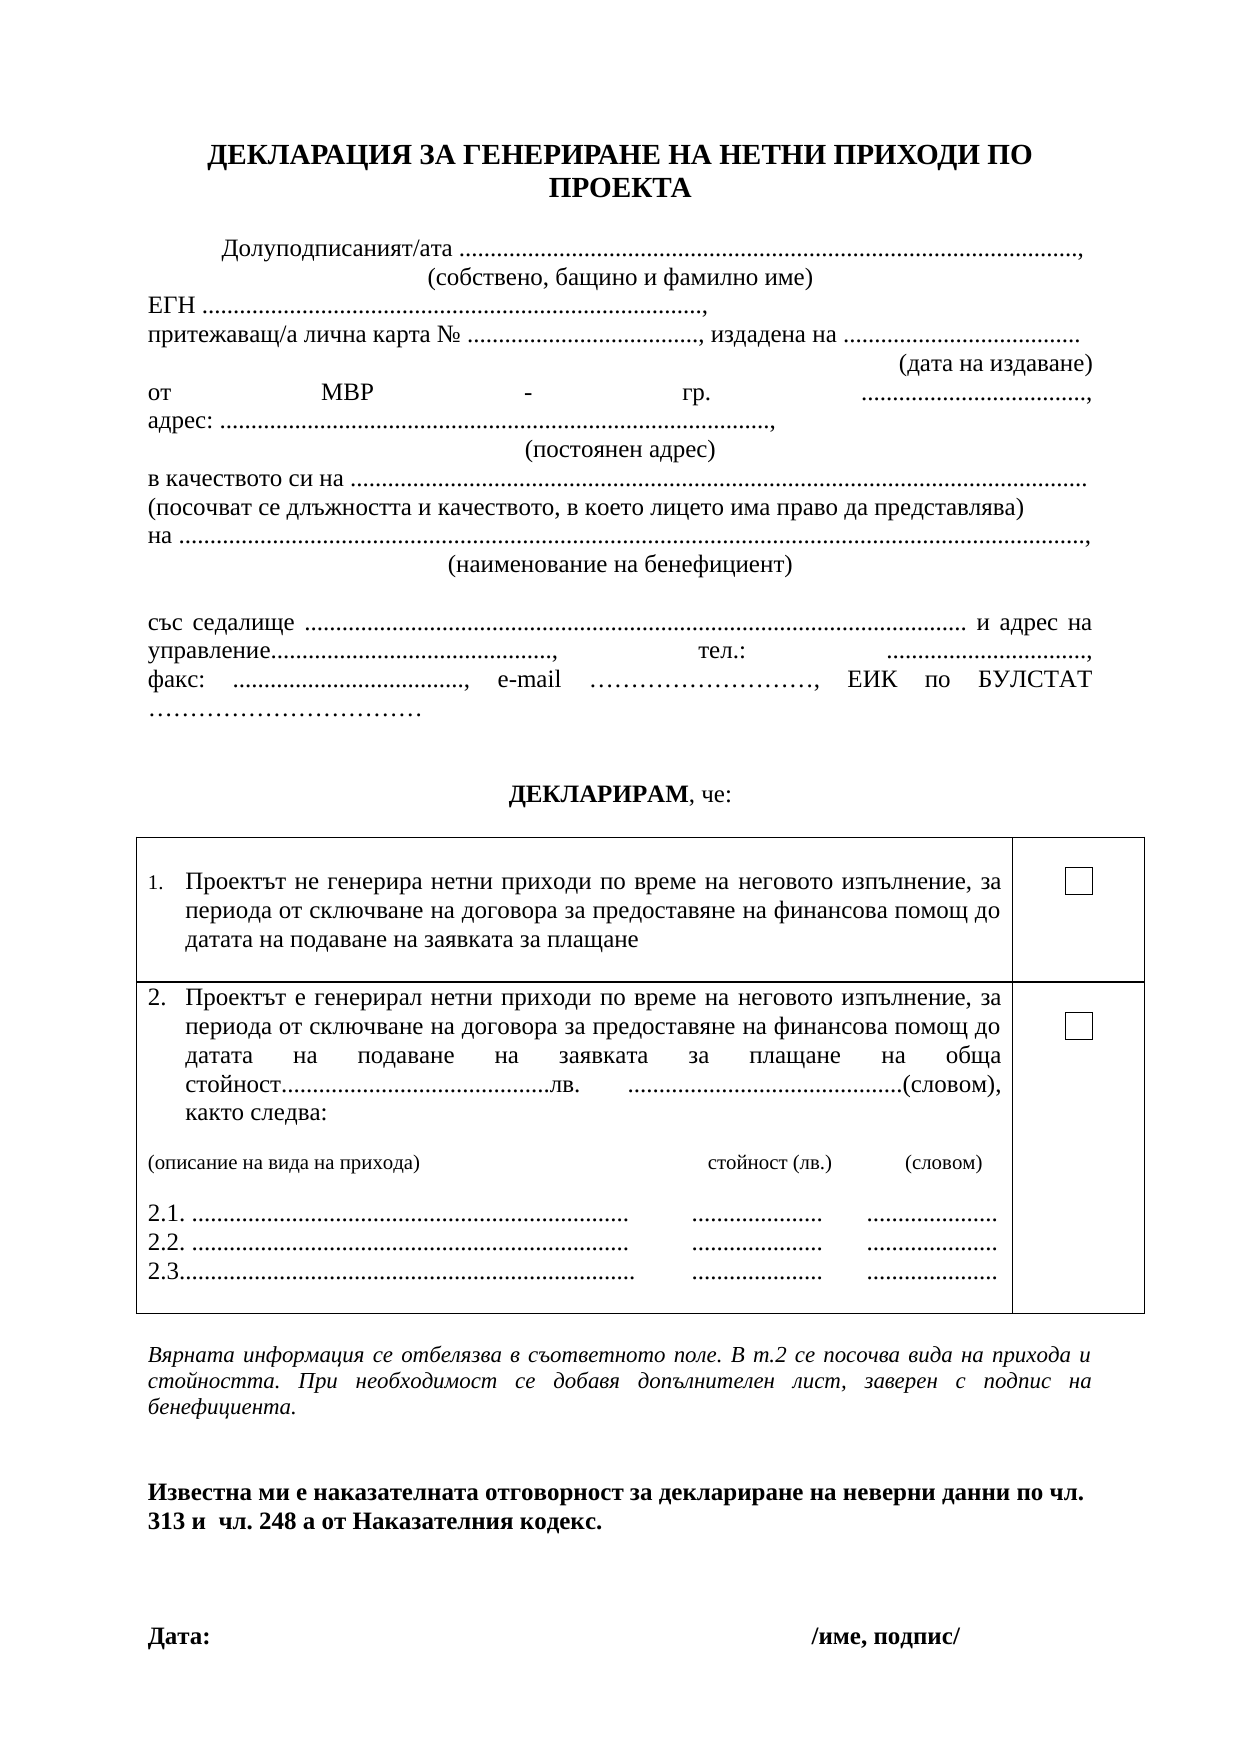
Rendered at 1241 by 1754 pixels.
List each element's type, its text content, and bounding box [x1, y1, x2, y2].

table_header [1013, 838, 1144, 981]
text със седалище .......................................................................................................... и адрес на управление............................................., тел.: ................................, факс: ....................................., e-mail ………………………, ЕИК по БУЛСТАТ …………………………… [148, 607, 1093, 722]
text ДЕКЛАРАЦИЯ ЗА ГЕНЕРИРАНЕ НА НЕТНИ ПРИХОДИ ПО ПРОЕКТА [148, 137, 1093, 204]
text (постоянен адрес) [148, 434, 1093, 463]
text Вярната информация се отбелязва в съответното поле. В т.2 се посочва вида на прихода и стойността. При необходимост се добавя допълнителен лист, заверен с подпис на бенефициента. [148, 1341, 1093, 1420]
text Долуподписаният/ата ..................................................................................................., [148, 233, 1093, 262]
text притежаващ/а лична карта № ....................................., издадена на ...................................... [148, 319, 1093, 348]
text (дата на издаване) [148, 348, 1093, 377]
text на ................................................................................................................................................., [148, 520, 1093, 549]
text ЕГН ................................................................................, [148, 290, 1093, 319]
text Дата: /име, подпис/ [148, 1621, 1085, 1650]
text от МВР - гр. ...................................., адрес: ........................................................................................, [148, 377, 1093, 434]
text ДЕКЛАРИРАМ, че: [148, 779, 1093, 808]
table_cell Проектът е генерирал нетни приходи по време на неговото изпълнение, за периода от сключване на договора за предоставяне на финансова помощ до датата на подаване на заявката за плащане на обща стойност...........................................лв. ............................................(словом), както следва: (описание на вида на прихода) стойност (лв.) (словом) 2.1. ...................................................................... ..................... ..................... 2.2. ...................................................................... ..................... ..................... 2.3......................................................................... ..................... ..................... [137, 983, 1012, 1313]
text (посочват се длъжността и качеството, в което лицето има право да представлява) [148, 492, 1093, 520]
table_header Проектът не генерира нетни приходи по време на неговото изпълнение, за периода от сключване на договора за предоставяне на финансова помощ до датата на подаване на заявката за плащане [137, 838, 1012, 981]
text в качеството си на ...................................................................................................................... [148, 463, 1093, 492]
text (собствено, бащино и фамилно име) [148, 262, 1093, 290]
table_cell [1013, 983, 1144, 1313]
text (наименование на бенефициент) [148, 549, 1093, 578]
text Известна ми е наказателната отговорност за деклариране на неверни данни по чл. 313 и чл. 248 а от Наказателния кодекс. [148, 1477, 1093, 1535]
